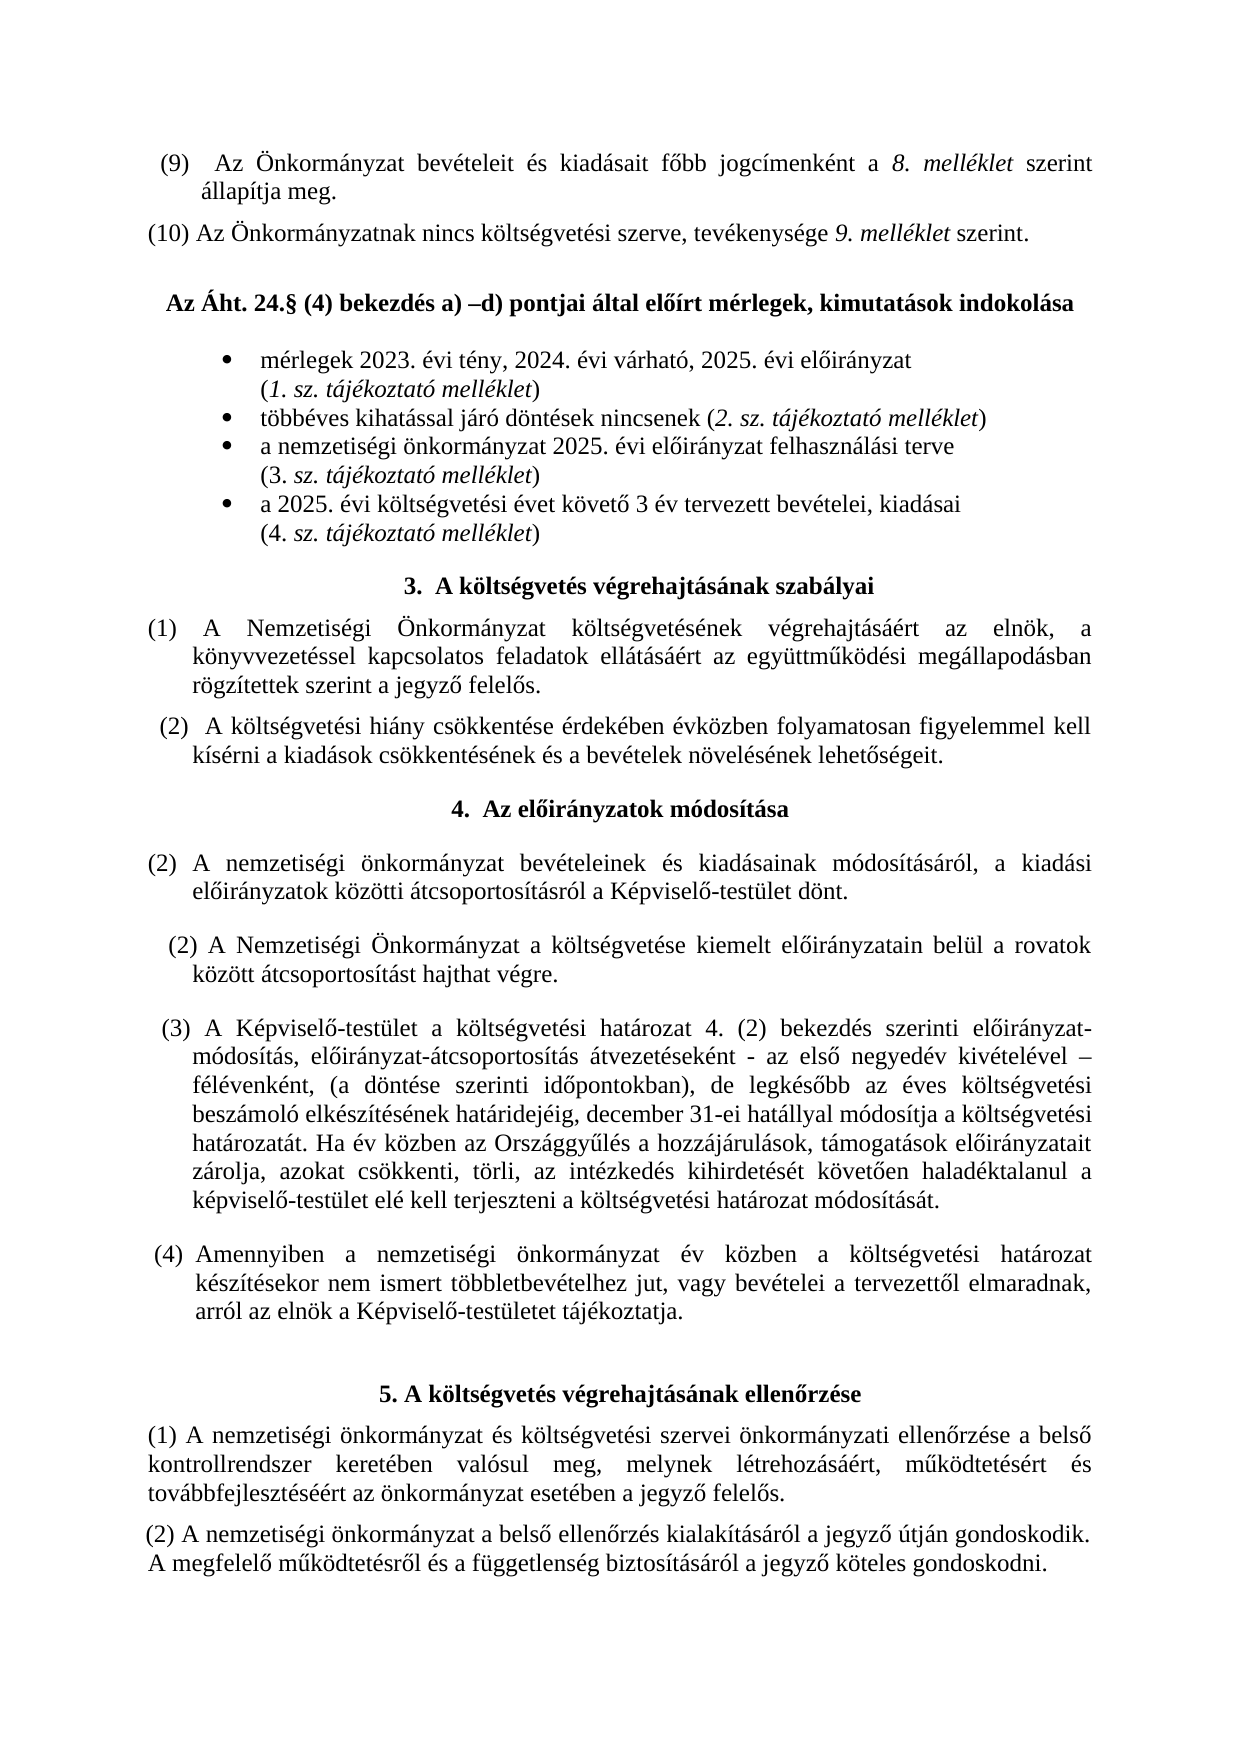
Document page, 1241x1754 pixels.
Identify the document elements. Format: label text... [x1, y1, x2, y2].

text 4. Az előirányzatok módosítása [148, 794, 1092, 823]
text (4. sz. tájékoztató melléklet) [260, 518, 1092, 546]
text (1) A Nemzetiségi Önkormányzat költségvetésének végrehajtásáért az elnök, a könyvvezetéssel kapcsolatos feladatok ellátásáért az együttműködési megállapodásban rögzítettek szerint a jegyző felelős. [148, 613, 1092, 699]
text (2) A nemzetiségi önkormányzat a belső ellenőrzés kialakításáról a jegyző útján gondoskodik. A megfelelő működtetésről és a függetlenség biztosításáról a jegyző köteles gondoskodni. [112, 1519, 1092, 1576]
list mérlegek 2023. évi tény, 2024. évi várható, 2025. évi előirányzat [223, 345, 1092, 374]
list A nemzetiségi önkormányzat bevételeinek és kiadásainak módosításáról, a kiadási előirányzatok közötti átcsoportosításról a Képviselő-testület dönt. [148, 848, 1092, 905]
list a nemzetiségi önkormányzat 2025. évi előirányzat felhasználási terve [223, 431, 1092, 460]
text 5. A költségvetés végrehajtásának ellenőrzése [148, 1379, 1092, 1408]
text (4) Amennyiben a nemzetiségi önkormányzat év közben a költségvetési határozat készítésekor nem ismert többletbevételhez jut, vagy bevételei a tervezettől elmaradnak, arról az elnök a Képviselő-testületet tájékoztatja. [148, 1239, 1092, 1325]
text (9) Az Önkormányzat bevételeit és kiadásait főbb jogcímenként a 8. melléklet szerint állapítja meg. [148, 148, 1092, 205]
text (2) A költségvetési hiány csökkentése érdekében évközben folyamatosan figyelemmel kell kísérni a kiadások csökkentésének és a bevételek növelésének lehetőségeit. [94, 711, 1092, 769]
text (2) A Nemzetiségi Önkormányzat a költségvetése kiemelt előirányzatain belül a rovatok között átcsoportosítást hajthat végre. [148, 930, 1092, 988]
text (1. sz. tájékoztató melléklet) [260, 374, 1092, 403]
text (3. sz. tájékoztató melléklet) [260, 460, 1092, 489]
text (1) A nemzetiségi önkormányzat és költségvetési szervei önkormányzati ellenőrzése a belső kontrollrendszer keretében valósul meg, melynek létrehozásáért, működtetésért és továbbfejlesztéséért az önkormányzat esetében a jegyző felelős. [148, 1420, 1092, 1506]
list többéves kihatással járó döntések nincsenek (2. sz. tájékoztató melléklet) [223, 403, 1092, 431]
text (3) A Képviselő-testület a költségvetési határozat 4. (2) bekezdés szerinti előirányzat-módosítás, előirányzat-átcsoportosítás átvezetéseként - az első negyedév kivételével – félévenként, (a döntése szerinti időpontokban), de legkésőbb az éves költségvetési beszámoló elkészítésének határidejéig, december 31-ei hatállyal módosítja a költségvetési határozatát. Ha év közben az Országgyűlés a hozzájárulások, támogatások előirányzatait zárolja, azokat csökkenti, törli, az intézkedés kihirdetését követően haladéktalanul a képviselő-testület elé kell terjeszteni a költségvetési határozat módosítását. [148, 1013, 1092, 1214]
text Az Áht. 24.§ (4) bekezdés a) –d) pontjai által előírt mérlegek, kimutatások indokolása [148, 288, 1092, 316]
text (10) Az Önkormányzatnak nincs költségvetési szerve, tevékenysége 9. melléklet szerint. [148, 218, 1092, 246]
text 3. A költségvetés végrehajtásának szabályai [148, 571, 1092, 600]
list a 2025. évi költségvetési évet követő 3 év tervezett bevételei, kiadásai [223, 489, 1092, 518]
